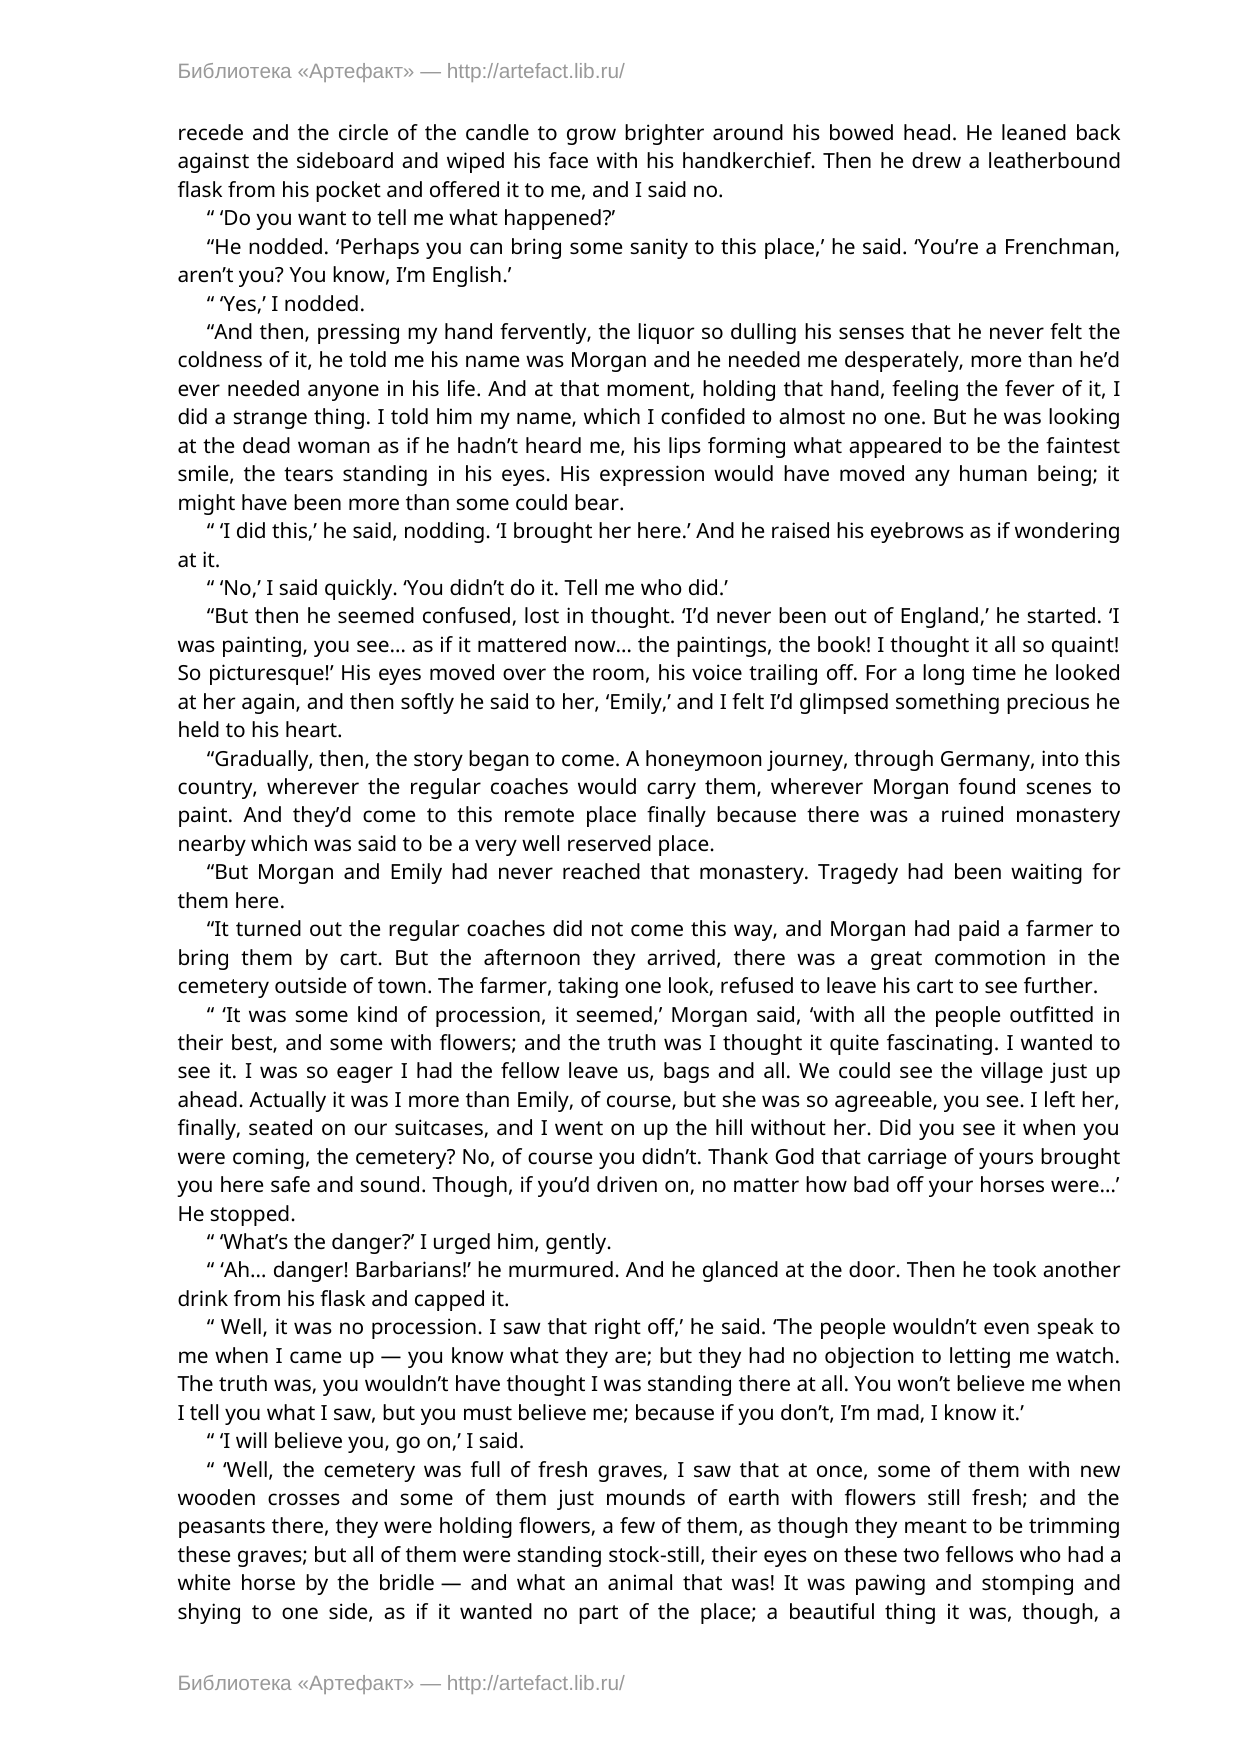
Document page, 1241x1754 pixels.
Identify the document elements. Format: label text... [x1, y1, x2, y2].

text “He nodded. ‘Perhaps you can bring some sanity to this place,’ he said. ‘You’re a Frenchman, aren’t you? You know, I’m English.’ [177, 232, 1122, 289]
text “ ‘Ah… danger! Barbarians!’ he murmured. And he glanced at the door. Then he took another drink from his flask and capped it. [177, 1256, 1122, 1312]
text “And then, pressing my hand fervently, the liquor so dulling his senses that he never felt the coldness of it, he told me his name was Morgan and he needed me desperately, more than he’d ever needed anyone in his life. And at that moment, holding that hand, feeling the fever of it, I did a strange thing. I told him my name, which I confided to almost no one. But he was looking at the dead woman as if he hadn’t heard me, his lips forming what appeared to be the faintest smile, the tears standing in his eyes. His expression would have moved any human being; it might have been more than some could bear. [177, 317, 1122, 516]
text “ ‘It was some kind of procession, it seemed,’ Morgan said, ‘with all the people outfitted in their best, and some with flowers; and the truth was I thought it quite fascinating. I wanted to see it. I was so eager I had the fellow leave us, bags and all. We could see the village just up ahead. Actually it was I more than Emily, of course, but she was so agreeable, you see. I left her, finally, seated on our suitcases, and I went on up the hill without her. Did you see it when you were coming, the cemetery? No, of course you didn’t. Thank God that carriage of yours brought you here safe and sound. Though, if you’d driven on, no matter how bad off your horses were…’ He stopped. [177, 1000, 1122, 1227]
text “ Well, it was no procession. I saw that right off,’ he said. ‘The people wouldn’t even speak to me when I came up — you know what they are; but they had no objection to letting me watch. The truth was, you wouldn’t have thought I was standing there at all. You won’t believe me when I tell you what I saw, but you must believe me; because if you don’t, I’m mad, I know it.’ [177, 1312, 1122, 1426]
text “Gradually, then, the story began to come. A honeymoon journey, through Germany, into this country, wherever the regular coaches would carry them, wherever Morgan found scenes to paint. And they’d come to this remote place finally because there was a ruined monastery nearby which was said to be a very well reserved place. [177, 744, 1122, 857]
text “It turned out the regular coaches did not come this way, and Morgan had paid a farmer to bring them by cart. But the afternoon they arrived, there was a great commotion in the cemetery outside of town. The farmer, taking one look, refused to leave his cart to see further. [177, 914, 1122, 1000]
text “ ‘No,’ I said quickly. ‘You didn’t do it. Tell me who did.’ [177, 573, 1122, 602]
text “ ‘Do you want to tell me what happened?’ [177, 203, 1122, 232]
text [177, 118, 1122, 203]
text “But then he seemed confused, lost in thought. ‘I’d never been out of England,’ he started. ‘I was painting, you see… as if it mattered now… the paintings, the book! I thought it all so quaint! So picturesque!’ His eyes moved over the room, his voice trailing off. For a long time he looked at her again, and then softly he said to her, ‘Emily,’ and I felt I’d glimpsed something precious he held to his heart. [177, 602, 1122, 744]
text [177, 1455, 1122, 1625]
text “ ‘What’s the danger?’ I urged him, gently. [177, 1227, 1122, 1256]
text “ ‘I will believe you, go on,’ I said. [177, 1426, 1122, 1455]
text “ ‘I did this,’ he said, nodding. ‘I brought her here.’ And he raised his eyebrows as if wondering at it. [177, 516, 1122, 573]
text “But Morgan and Emily had never reached that monastery. Tragedy had been waiting for them here. [177, 857, 1122, 914]
text “ ‘Yes,’ I nodded. [177, 289, 1122, 317]
